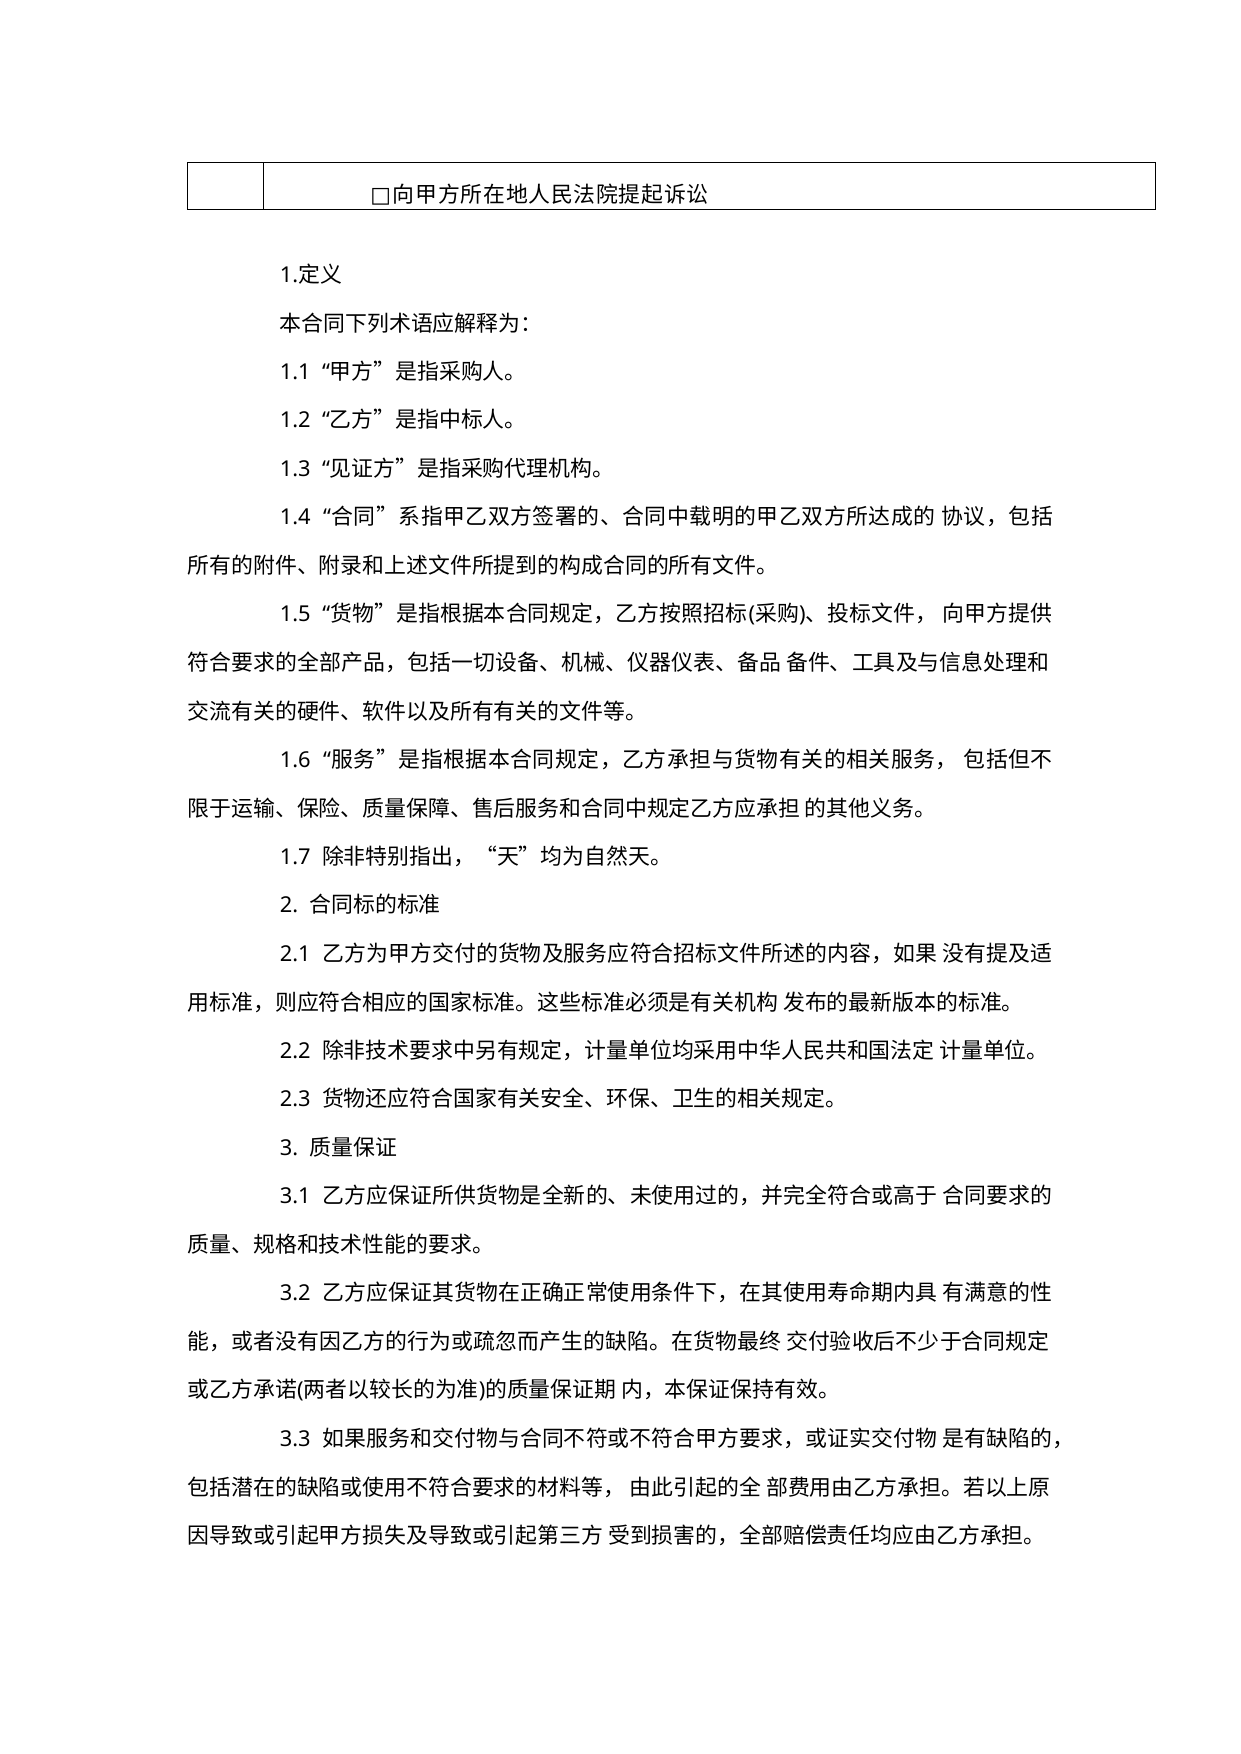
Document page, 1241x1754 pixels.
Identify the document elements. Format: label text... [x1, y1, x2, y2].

text 3. 质量保证 [187, 1129, 1053, 1162]
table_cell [264, 163, 1155, 209]
text 本合同下列术语应解释为： [187, 306, 1053, 338]
text 3.1 乙方应保证所供货物是全新的、未使用过的，并完全符合或高于 合同要求的质量、规格和技术性能的要求。 [187, 1178, 1053, 1259]
text 2.3 货物还应符合国家有关安全、环保、卫生的相关规定。 [187, 1081, 1053, 1113]
text 1.定义 [187, 257, 1053, 290]
text 1.4 “合同”系指甲乙双方签署的、合同中载明的甲乙双方所达成的 协议，包括所有的附件、附录和上述文件所提到的构成合同的所有文件。 [187, 499, 1053, 580]
table_cell 13 [188, 163, 263, 209]
text 2.2 除非技术要求中另有规定，计量单位均采用中华人民共和国法定 计量单位。 [187, 1033, 1053, 1065]
text 1.3 “见证方”是指采购代理机构。 [187, 451, 1053, 483]
text 3.2 乙方应保证其货物在正确正常使用条件下，在其使用寿命期内具 有满意的性能，或者没有因乙方的行为或疏忽而产生的缺陷。在货物最终 交付验收后不少于合同规定或乙方承诺(两者以较长的为准)的质量保证期 内，本保证保持有效。 [187, 1275, 1053, 1405]
text 1.1 “甲方”是指采购人。 [187, 354, 1053, 386]
text 1.2 “乙方”是指中标人。 [187, 402, 1053, 435]
text 3.3 如果服务和交付物与合同不符或不符合甲方要求，或证实交付物 是有缺陷的，包括潜在的缺陷或使用不符合要求的材料等， 由此引起的全 部费用由乙方承担。若以上原因导致或引起甲方损失及导致或引起第三方 受到损害的，全部赔偿责任均应由乙方承担。 [187, 1421, 1053, 1551]
text 1.5 “货物”是指根据本合同规定，乙方按照招标(采购)、投标文件， 向甲方提供符合要求的全部产品，包括一切设备、机械、仪器仪表、备品 备件、工具及与信息处理和交流有关的硬件、软件以及所有有关的文件等。 [187, 596, 1053, 726]
text 1.7 除非特别指出，“天”均为自然天。 [187, 839, 1053, 871]
text 1.6 “服务”是指根据本合同规定，乙方承担与货物有关的相关服务， 包括但不限于运输、保险、质量保障、售后服务和合同中规定乙方应承担 的其他义务。 [187, 742, 1053, 823]
text 2. 合同标的标准 [187, 887, 1053, 920]
text 2.1 乙方为甲方交付的货物及服务应符合招标文件所述的内容，如果 没有提及适用标准，则应符合相应的国家标准。这些标准必须是有关机构 发布的最新版本的标准。 [187, 936, 1053, 1017]
